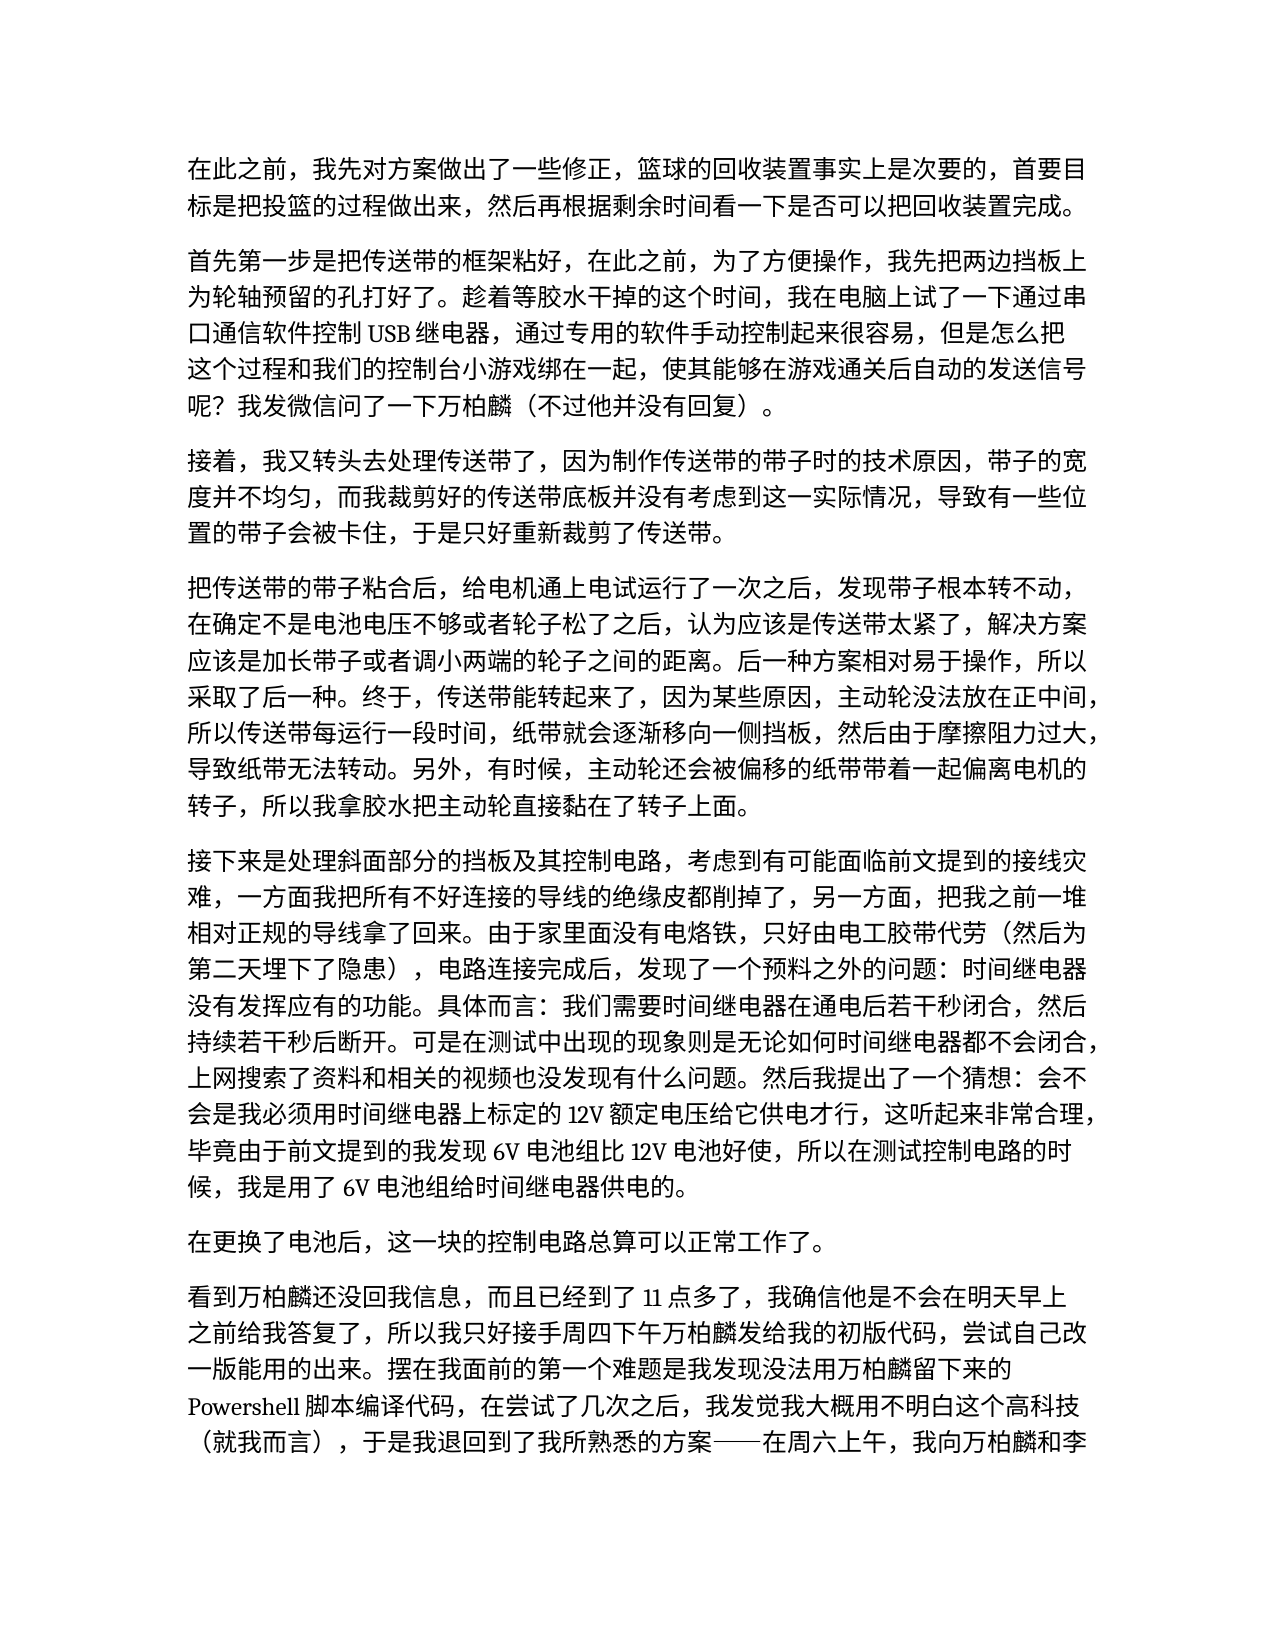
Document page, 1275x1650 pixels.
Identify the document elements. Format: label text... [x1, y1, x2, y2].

text 把传送带的带子粘合后，给电机通上电试运行了一次之后，发现带子根本转不动，在确定不是电池电压不够或者轮子松了之后，认为应该是传送带太紧了，解决方案应该是加长带子或者调小两端的轮子之间的距离。后一种方案相对易于操作，所以采取了后一种。终于，传送带能转起来了，因为某些原因，主动轮没法放在正中间，所以传送带每运行一段时间，纸带就会逐渐移向一侧挡板，然后由于摩擦阻力过大，导致纸带无法转动。另外，有时候，主动轮还会被偏移的纸带带着一起偏离电机的转子，所以我拿胶水把主动轮直接黏在了转子上面。 [187, 569, 1087, 822]
text 首先第一步是把传送带的框架粘好，在此之前，为了方便操作，我先把两边挡板上为轮轴预留的孔打好了。趁着等胶水干掉的这个时间，我在电脑上试了一下通过串口通信软件控制USB继电器，通过专用的软件手动控制起来很容易，但是怎么把这个过程和我们的控制台小游戏绑在一起，使其能够在游戏通关后自动的发送信号呢？我发微信问了一下万柏麟（不过他并没有回复）。 [187, 241, 1087, 422]
text 在更换了电池后，这一块的控制电路总算可以正常工作了。 [187, 1222, 1087, 1259]
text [187, 1277, 1087, 1459]
text 接下来是处理斜面部分的挡板及其控制电路，考虑到有可能面临前文提到的接线灾难，一方面我把所有不好连接的导线的绝缘皮都削掉了，另一方面，把我之前一堆相对正规的导线拿了回来。由于家里面没有电烙铁，只好由电工胶带代劳（然后为第二天埋下了隐患），电路连接完成后，发现了一个预料之外的问题：时间继电器没有发挥应有的功能。具体而言：我们需要时间继电器在通电后若干秒闭合，然后持续若干秒后断开。可是在测试中出现的现象则是无论如何时间继电器都不会闭合，上网搜索了资料和相关的视频也没发现有什么问题。然后我提出了一个猜想：会不会是我必须用时间继电器上标定的 12V 额定电压给它供电才行，这听起来非常合理，毕竟由于前文提到的我发现 6V 电池组比 12V 电池好使，所以在测试控制电路的时候，我是用了 6V 电池组给时间继电器供电的。 [187, 841, 1087, 1204]
text 接着，我又转头去处理传送带了，因为制作传送带的带子时的技术原因，带子的宽度并不均匀，而我裁剪好的传送带底板并没有考虑到这一实际情况，导致有一些位置的带子会被卡住，于是只好重新裁剪了传送带。 [187, 441, 1087, 550]
text 在此之前，我先对方案做出了一些修正，篮球的回收装置事实上是次要的，首要目标是把投篮的过程做出来，然后再根据剩余时间看一下是否可以把回收装置完成。 [187, 150, 1087, 222]
